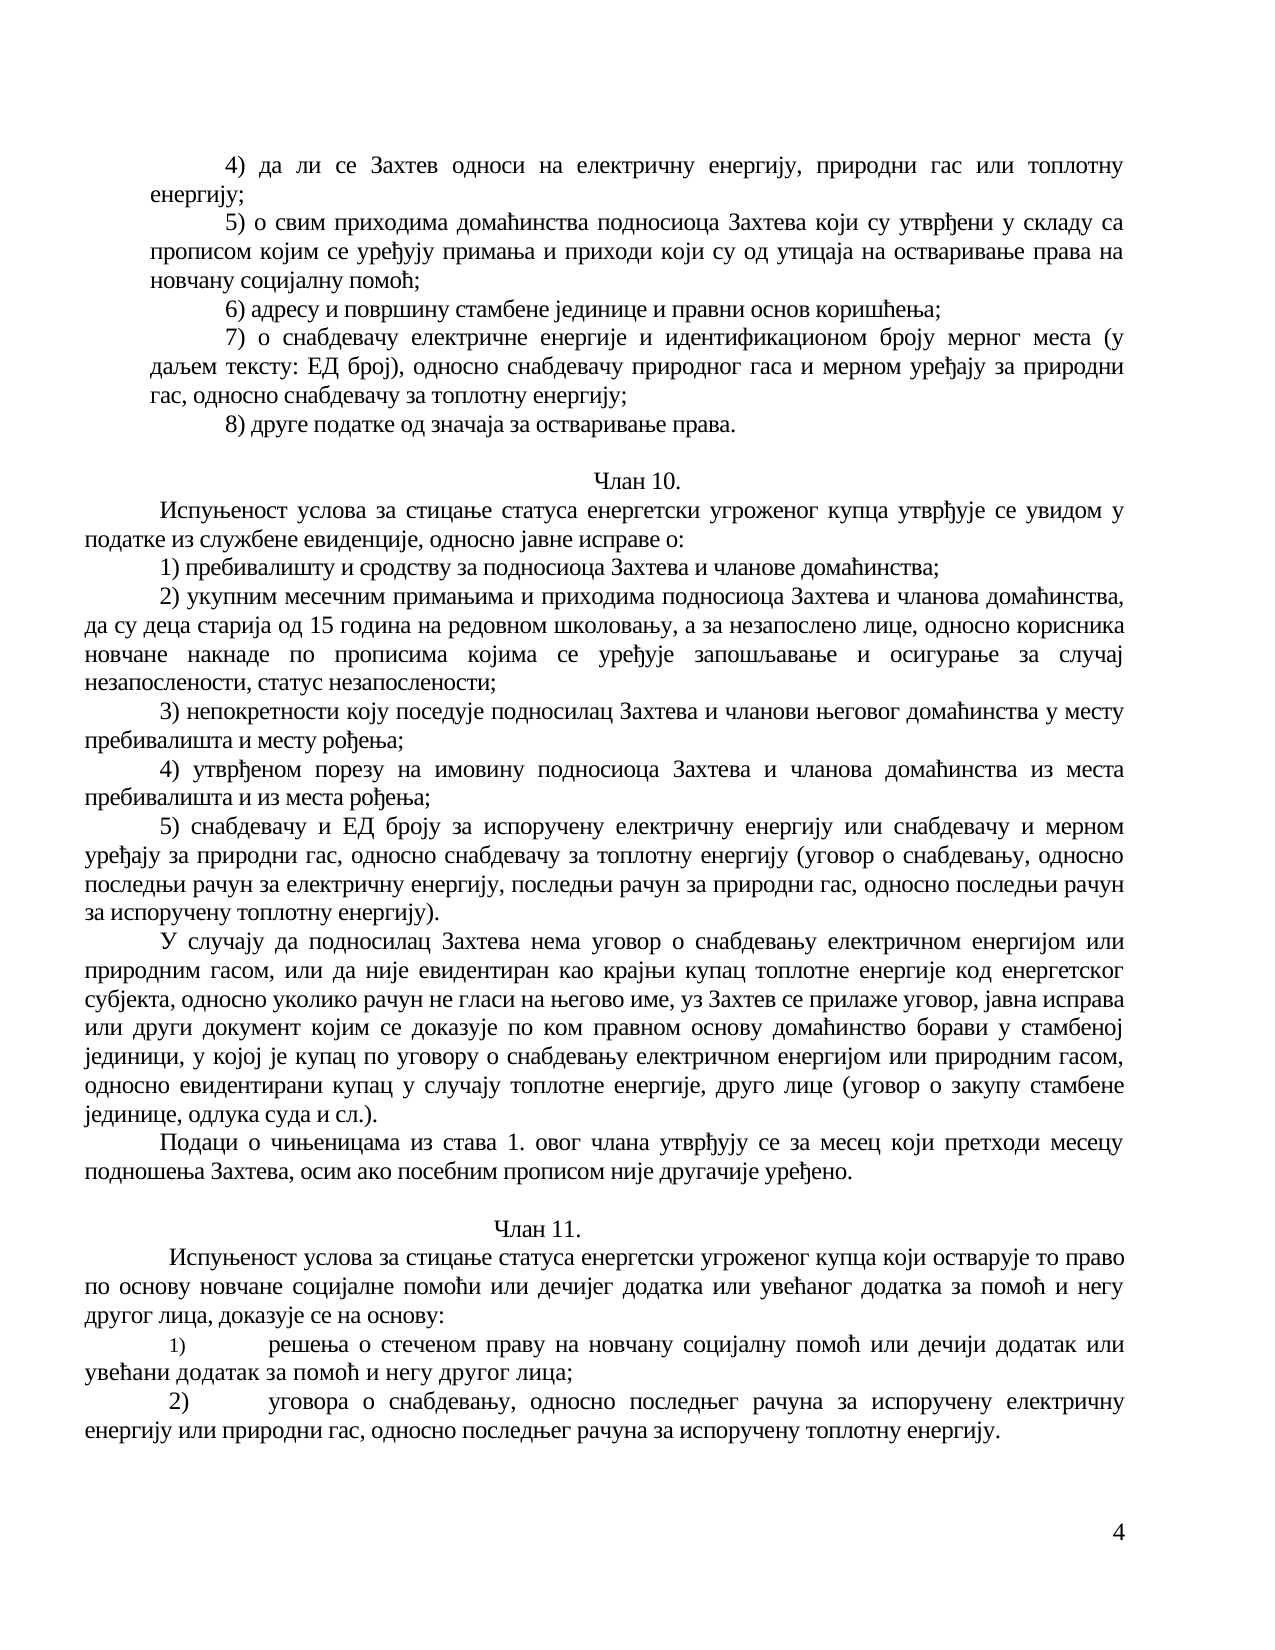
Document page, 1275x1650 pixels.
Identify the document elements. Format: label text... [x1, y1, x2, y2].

text Испуњеност услова за стицање статуса енергетски угроженог купца утврђује се увидом у податке из службене евиденције, односно јавне исправе о: [84, 495, 1125, 552]
text У случају да подносилац Захтева нема уговор о снабдевању електричном енергијом или природним гасом, или да није евидентиран као крајњи купац топлотне енергије код енергетског субјекта, односно уколико рачун не гласи на његово име, уз Захтев се прилаже уговор, јавна исправа или други документ којим се доказује по ком правном основу домаћинство борави у стамбеној јединици, у којој је купац по уговору о снабдевању електричном енергијом или природним гасом, односно евидентирани купац у случају топлотне енергије, друго лице (уговор о закупу стамбене јединице, одлука суда и сл.). [84, 926, 1125, 1127]
text 4) да ли се Захтев односи на електричну енергију, природни гас или топлотну енергију; [150, 150, 1125, 207]
list решења о стеченом праву на новчану социјалну помоћ или дечији додатак или увећани додатак за помоћ и негу другог лица; [84, 1329, 1125, 1386]
text Испуњеност услова за стицање статуса енергетски угроженог купца који остварује то право по основу новчане социјалне помоћи или дечијег додатка или увећаног додатка за помоћ и негу другог лица, доказује се на основу: [84, 1242, 1125, 1329]
text 4) утврђеном порезу на имовину подносиоца Захтева и чланова домаћинства из места пребивалишта и из места рођења; [84, 754, 1125, 811]
text 7) о снабдевачу електричне енергије и идентификационом броју мерног места (у даљем тексту: ЕД број), односно снабдевачу природног гаса и мерном уређају за природни гас, односно снабдевачу за топлотну енергију; [150, 322, 1125, 409]
text 8) друге податке од значаја за остваривање права. [150, 409, 1125, 437]
text 6) адресу и површину стамбене јединице и правни основ коришћења; [225, 294, 1125, 322]
subtitle Члан 11. [150, 1214, 1125, 1242]
text 5) о свим приходима домаћинства подносиоца Захтева који су утврђени у складу са прописом којим се уређују примања и приходи који су од утицаја на остваривање права на новчану социјалну помоћ; [150, 207, 1125, 294]
text 3) непокретности коју поседује подносилац Захтева и чланови његовог домаћинства у месту пребивалишта и месту рођења; [84, 696, 1125, 754]
text 2) укупним месечним примањима и приходима подносиоца Захтева и чланова домаћинства, да су деца старија од 15 година на редовном школовању, а за незапослено лице, односно корисника новчане накнаде по прописима којима се уређује запошљавање и осигурање за случај незапослености, статус незапослености; [84, 581, 1125, 696]
text 5) снабдевачу и ЕД броју за испоручену електричну енергију или снабдевачу и мерном уређају за природни гас, односно снабдевачу за топлотну енергију (уговор о снабдевању, односно последњи рачун за електричну енергију, последњи рачун за природни гас, односно последњи рачун за испоручену топлотну енергију). [84, 811, 1125, 926]
text 1) пребивалишту и сродству за подносиоца Захтева и чланове домаћинства; [84, 552, 1125, 581]
subtitle Члан 10. [150, 466, 1125, 495]
list уговора о снабдевању, односно последњег рачуна за испоручену електричну енергију или природни гас, односно последњег рачуна за испоручену топлотну енергију. [84, 1386, 1125, 1444]
text Подаци о чињеницама из става 1. овог члана утврђују се за месец који претходи месецу подношења Захтева, осим ако посебним прописом није другачије уређено. [84, 1127, 1125, 1185]
